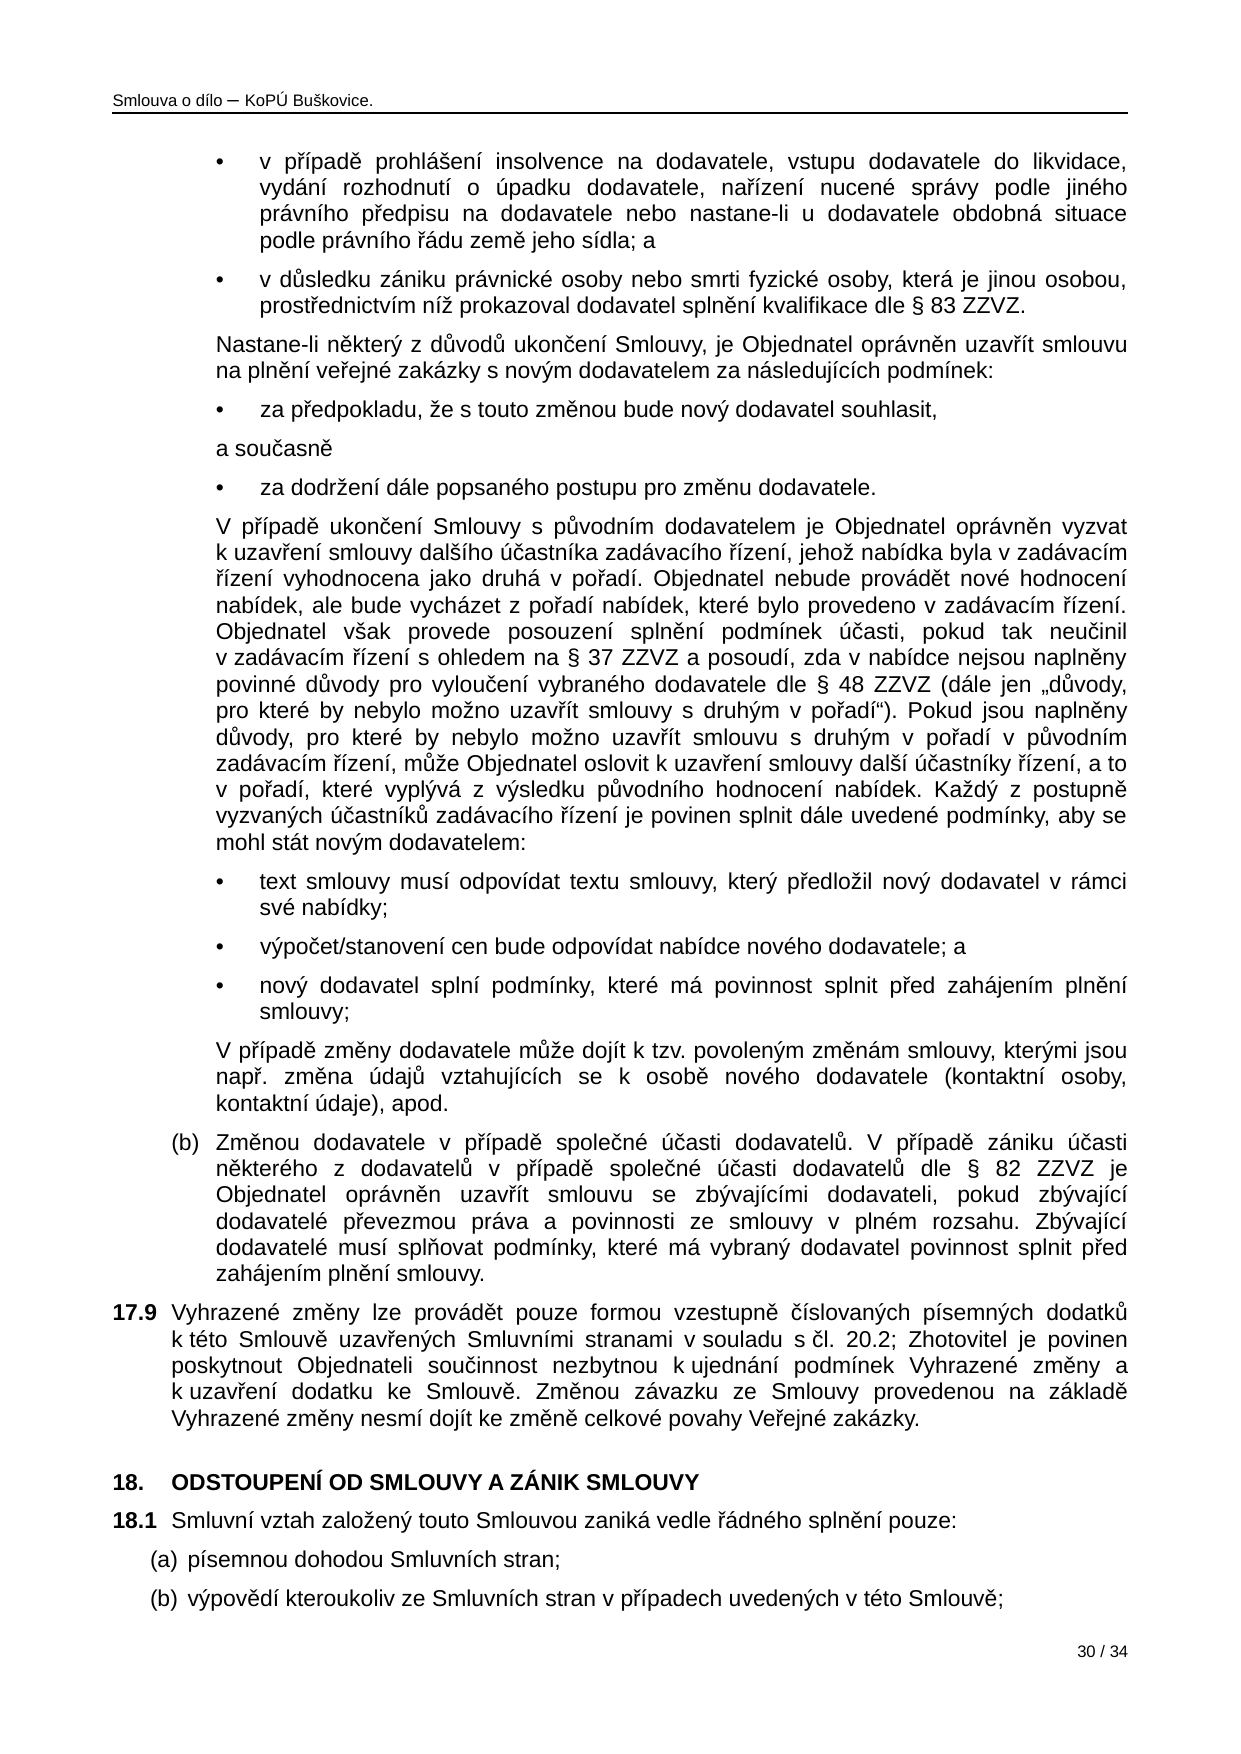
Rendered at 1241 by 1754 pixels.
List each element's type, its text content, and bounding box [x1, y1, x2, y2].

text a současně [186, 435, 1128, 461]
text • výpočet/stanovení cen bude odpovídat nabídce nového dodavatele; a [216, 933, 1128, 959]
text Smluvní vztah založený touto Smlouvou zaniká vedle řádného splnění pouze: [112, 1507, 1128, 1534]
list Změnou dodavatele v případě společné účasti dodavatelů. V případě zániku účasti některého z dodavatelů v případě společné účasti dodavatelů dle § 82 ZZVZ je Objednatel oprávněn uzavřít smlouvu se zbývajícími dodavateli, pokud zbývající dodavatelé převezmou práva a povinnosti ze smlouvy v plném rozsahu. Zbývající dodavatelé musí splňovat podmínky, které má vybraný dodavatel povinnost splnit před zahájením plnění smlouvy. [171, 1128, 1128, 1287]
text V případě změny dodavatele může dojít k tzv. povoleným změnám smlouvy, kterými jsou např. změna údajů vztahujících se k osobě nového dodavatele (kontaktní osoby, kontaktní údaje), apod. [216, 1037, 1128, 1116]
text • v případě prohlášení insolvence na dodavatele, vstupu dodavatele do likvidace, vydání rozhodnutí o úpadku dodavatele, nařízení nucené správy podle jiného právního předpisu na dodavatele nebo nastane-li u dodavatele obdobná situace podle právního řádu země jeho sídla; a [216, 148, 1128, 253]
text • v důsledku zániku právnické osoby nebo smrti fyzické osoby, která je jinou osobou, prostřednictvím níž prokazoval dodavatel splnění kvalifikace dle § 83 ZZVZ. [216, 266, 1128, 318]
text • za dodržení dále popsaného postupu pro změnu dodavatele. [216, 474, 1128, 500]
text ODSTOUPENÍ OD SMLOUVY a zánik smlouvy [112, 1468, 1128, 1495]
text V případě ukončení Smlouvy s původním dodavatelem je Objednatel oprávněn vyzvat k uzavření smlouvy dalšího účastníka zadávacího řízení, jehož nabídka byla v zadávacím řízení vyhodnocena jako druhá v pořadí. Objednatel nebude provádět nové hodnocení nabídek, ale bude vycházet z pořadí nabídek, které bylo provedeno v zadávacím řízení. Objednatel však provede posouzení splnění podmínek účasti, pokud tak neučinil v zadávacím řízení s ohledem na § 37 ZZVZ a posoudí, zda v nabídce nejsou naplněny povinné důvody pro vyloučení vybraného dodavatele dle § 48 ZZVZ (dále jen „důvody, pro které by nebylo možno uzavřít smlouvy s druhým v pořadí“). Pokud jsou naplněny důvody, pro které by nebylo možno uzavřít smlouvu s druhým v pořadí v původním zadávacím řízení, může Objednatel oslovit k uzavření smlouvy další účastníky řízení, a to v pořadí, které vyplývá z výsledku původního hodnocení nabídek. Každý z postupně vyzvaných účastníků zadávacího řízení je povinen splnit dále uvedené podmínky, aby se mohl stát novým dodavatelem: [216, 513, 1128, 855]
list písemnou dohodou Smluvních stran; [150, 1546, 1128, 1572]
text • nový dodavatel splní podmínky, které má povinnost splnit před zahájením plnění smlouvy; [216, 972, 1128, 1024]
text • text smlouvy musí odpovídat textu smlouvy, který předložil nový dodavatel v rámci své nabídky; [216, 868, 1128, 920]
list výpovědí kteroukoliv ze Smluvních stran v případech uvedených v této Smlouvě; [150, 1585, 1128, 1611]
text • za předpokladu, že s touto změnou bude nový dodavatel souhlasit, [216, 396, 1128, 422]
text Nastane-li některý z důvodů ukončení Smlouvy, je Objednatel oprávněn uzavřít smlouvu na plnění veřejné zakázky s novým dodavatelem za následujících podmínek: [216, 331, 1128, 383]
text Vyhrazené změny lze provádět pouze formou vzestupně číslovaných písemných dodatků k této Smlouvě uzavřených Smluvními stranami v souladu s čl. 20.2; Zhotovitel je povinen poskytnout Objednateli součinnost nezbytnou k ujednání podmínek Vyhrazené změny a k uzavření dodatku ke Smlouvě. Změnou závazku ze Smlouvy provedenou na základě Vyhrazené změny nesmí dojít ke změně celkové povahy Veřejné zakázky. [112, 1299, 1128, 1431]
